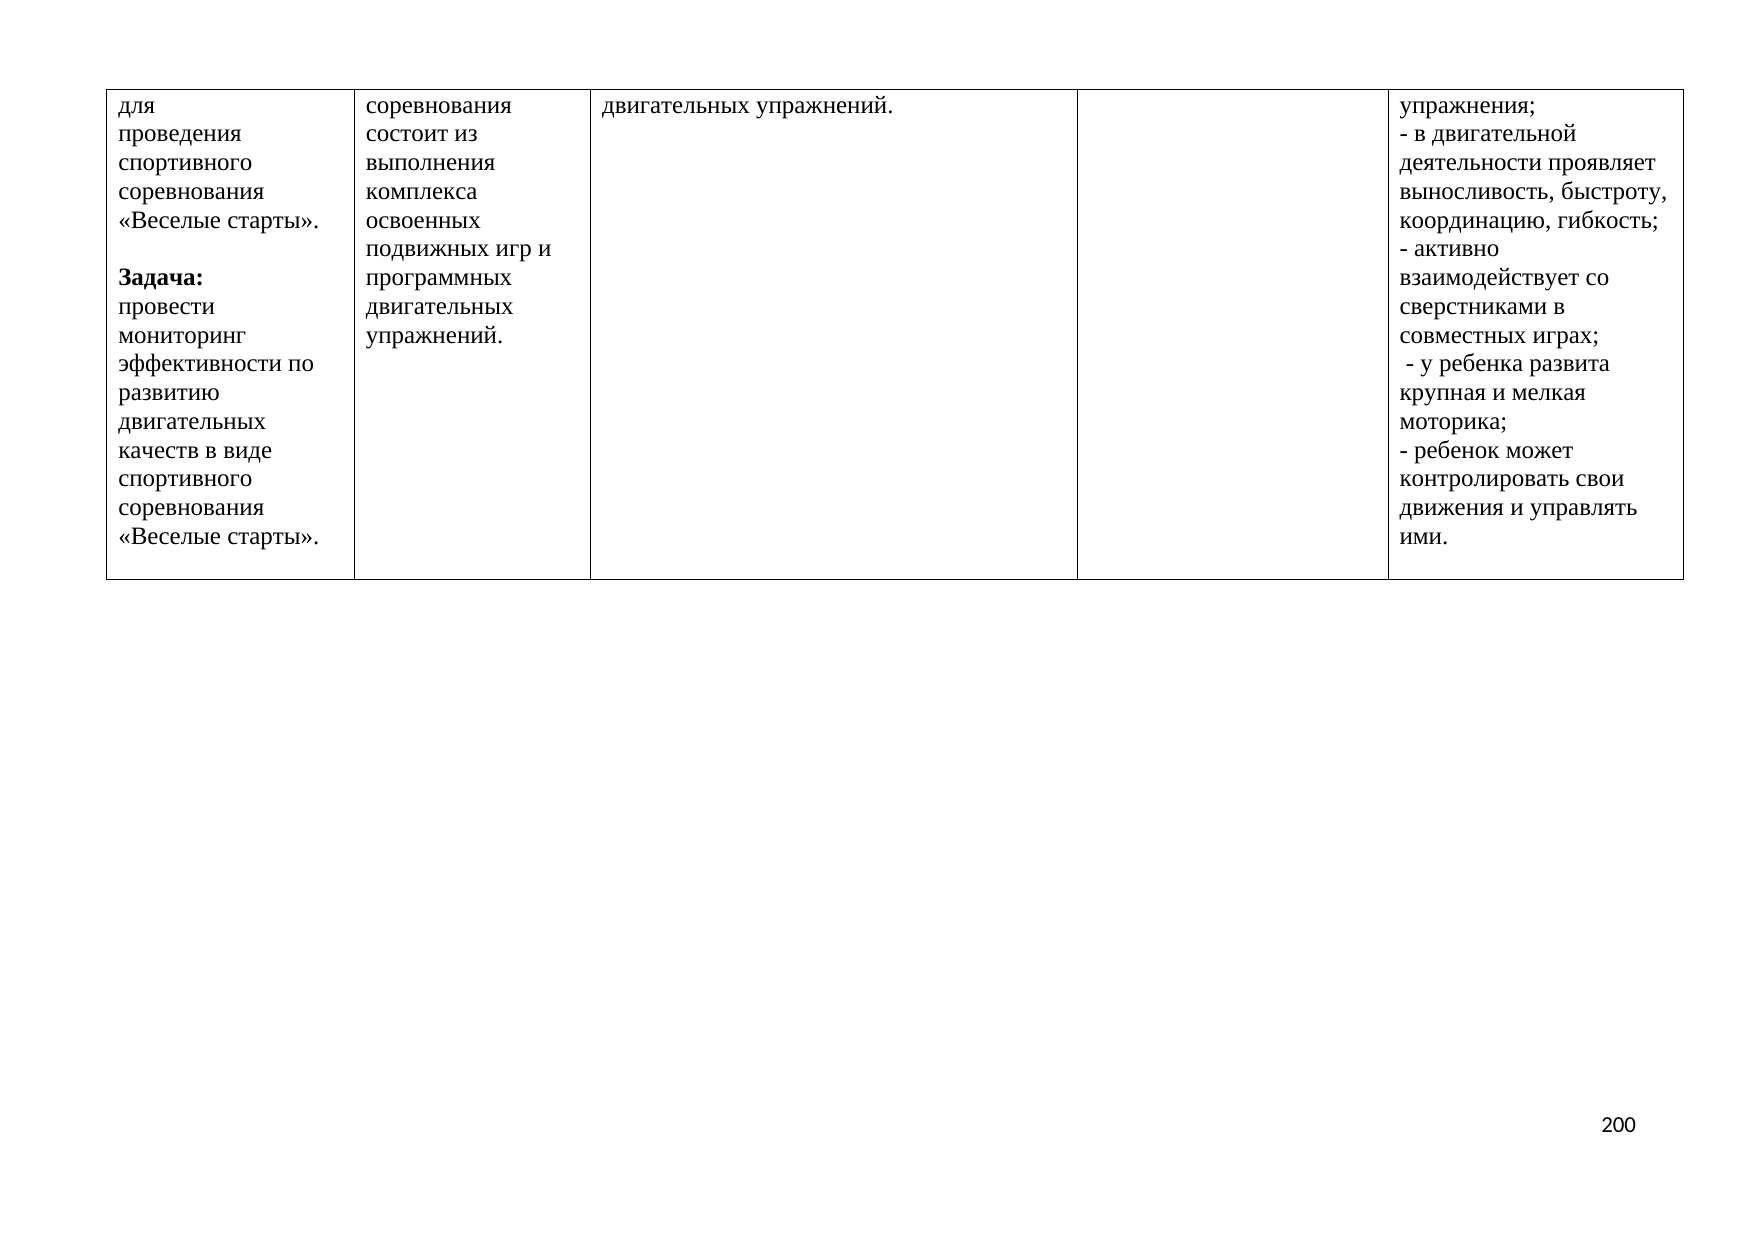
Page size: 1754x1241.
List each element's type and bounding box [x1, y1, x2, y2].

table_header [107, 90, 354, 578]
table_header [591, 90, 1077, 578]
table_header [1389, 90, 1683, 578]
table_header [355, 90, 590, 578]
table_header [1078, 90, 1388, 578]
